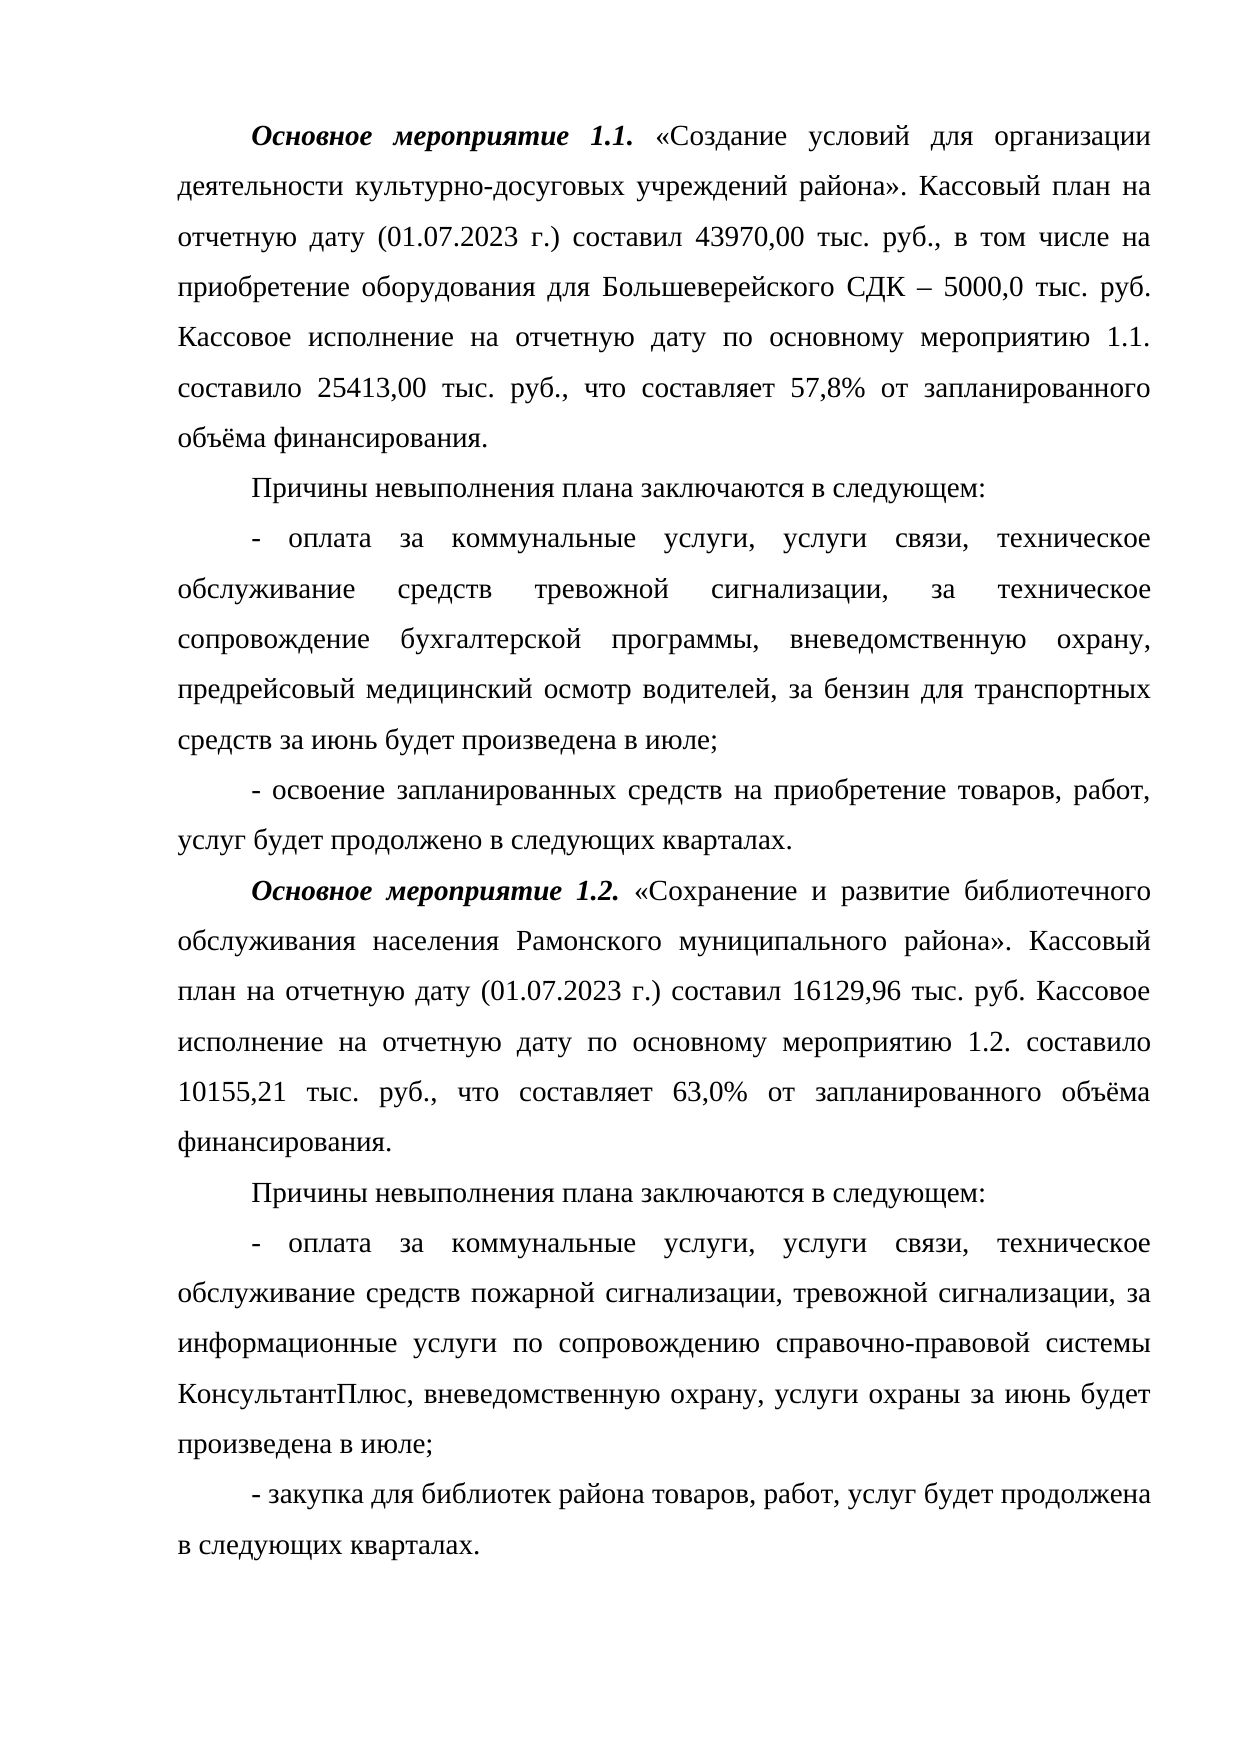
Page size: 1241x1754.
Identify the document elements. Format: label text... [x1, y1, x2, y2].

text - оплата за коммунальные услуги, услуги связи, техническое обслуживание средств пожарной сигнализации, тревожной сигнализации, за информационные услуги по сопровождению справочно-правовой системы КонсультантПлюс, вневедомственную охрану, услуги охраны за июнь будет произведена в июле; [177, 1225, 1152, 1460]
text Причины невыполнения плана заключаются в следующем: [177, 470, 1152, 504]
text - освоение запланированных средств на приобретение товаров, работ, услуг будет продолжено в следующих кварталах. [177, 772, 1152, 856]
text Основное мероприятие 1.2. «Сохранение и развитие библиотечного обслуживания населения Рамонского муниципального района». Кассовый план на отчетную дату (01.07.2023 г.) составил 16129,96 тыс. руб. Кассовое исполнение на отчетную дату по основному мероприятию 1.2. составило 10155,21 тыс. руб., что составляет 63,0% от запланированного объёма финансирования. [177, 873, 1152, 1158]
text Причины невыполнения плана заключаются в следующем: [177, 1175, 1152, 1208]
text Основное мероприятие 1.1. «Создание условий для организации деятельности культурно-досуговых учреждений района». Кассовый план на отчетную дату (01.07.2023 г.) составил 43970,00 тыс. руб., в том числе на приобретение оборудования для Большеверейского СДК – 5000,0 тыс. руб. Кассовое исполнение на отчетную дату по основному мероприятию 1.1. составило 25413,00 тыс. руб., что составляет 57,8% от запланированного объёма финансирования. [177, 118, 1152, 453]
text - оплата за коммунальные услуги, услуги связи, техническое обслуживание средств тревожной сигнализации, за техническое сопровождение бухгалтерской программы, вневедомственную охрану, предрейсовый медицинский осмотр водителей, за бензин для транспортных средств за июнь будет произведена в июле; [177, 521, 1152, 755]
text - закупка для библиотек района товаров, работ, услуг будет продолжена в следующих кварталах. [177, 1477, 1152, 1560]
